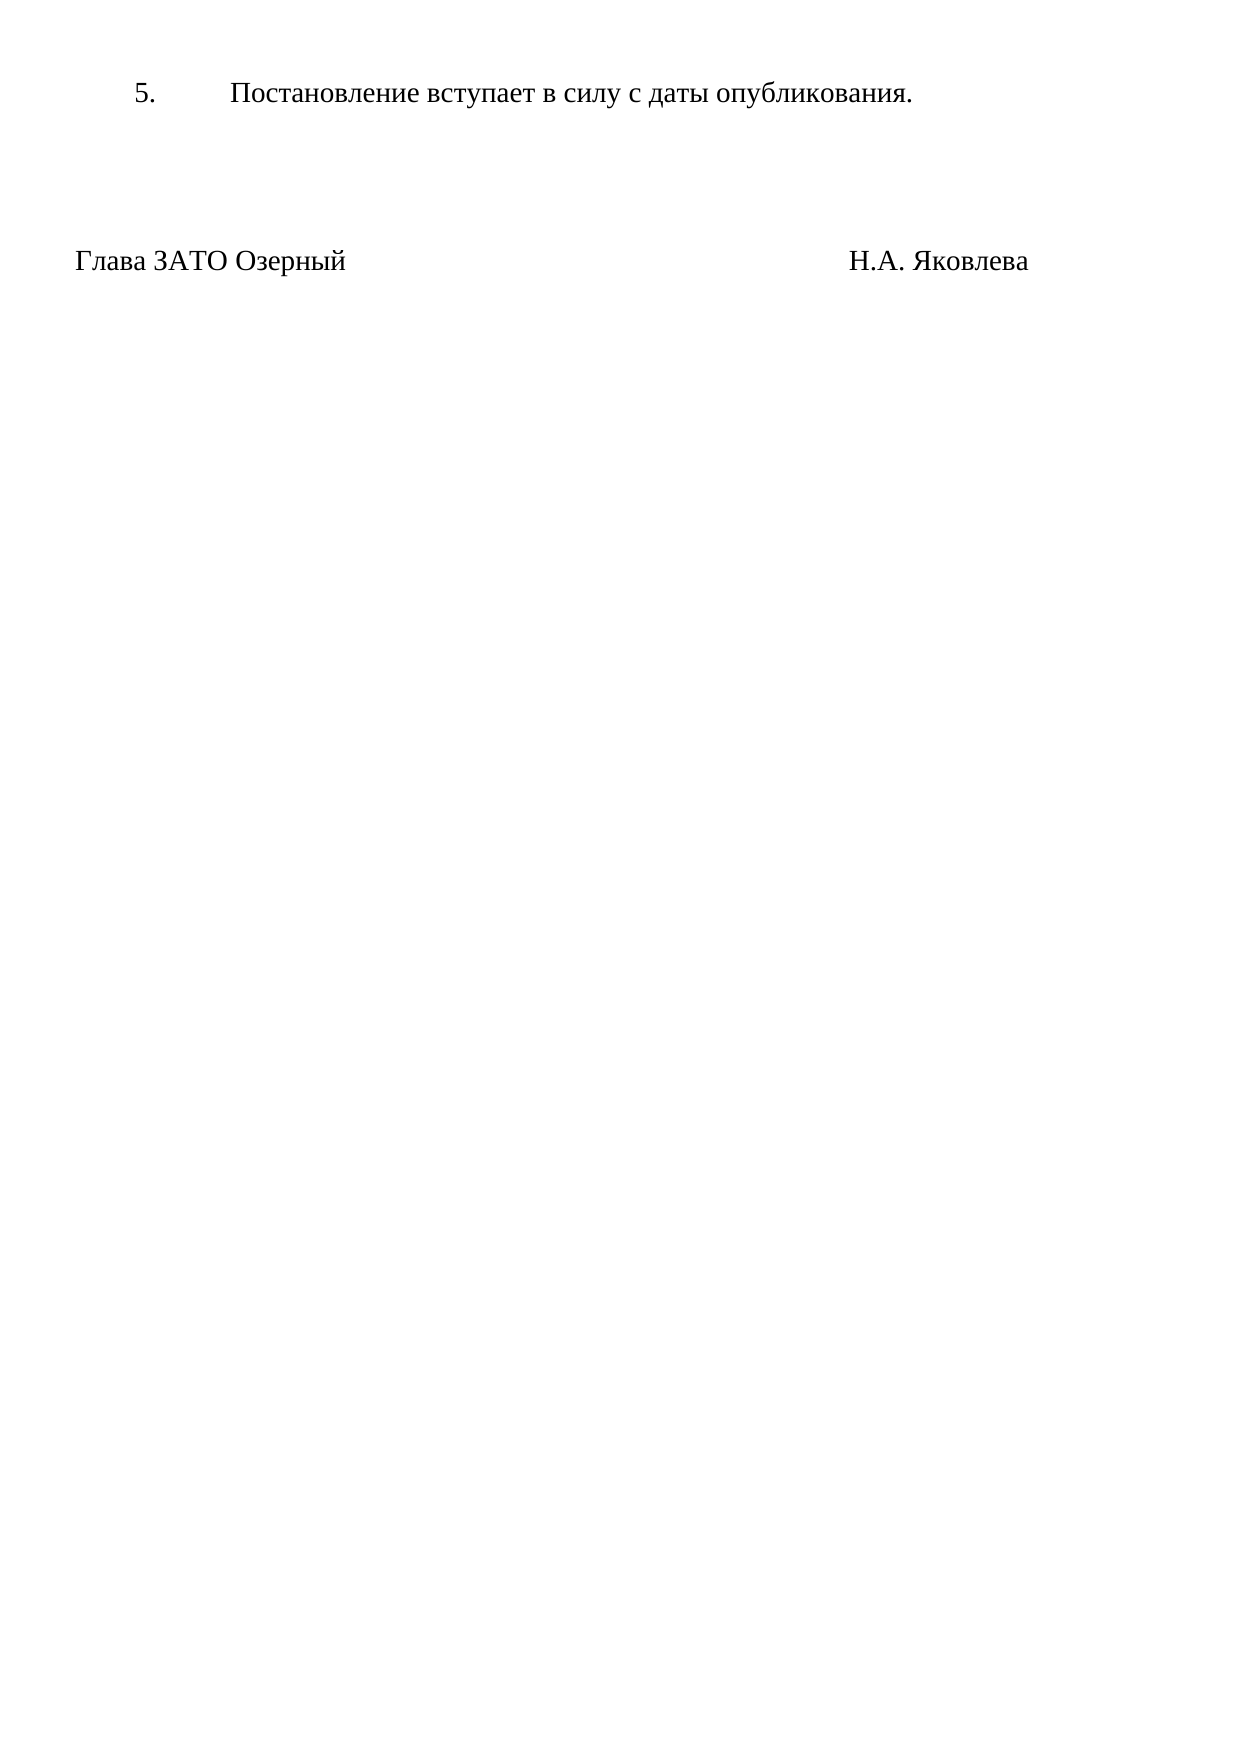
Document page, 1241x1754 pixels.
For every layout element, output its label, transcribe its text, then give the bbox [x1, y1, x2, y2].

list Постановление вступает в силу с даты опубликования. [75, 75, 1165, 108]
text Глава ЗАТО Озерный Н.А. Яковлева [75, 243, 1165, 276]
